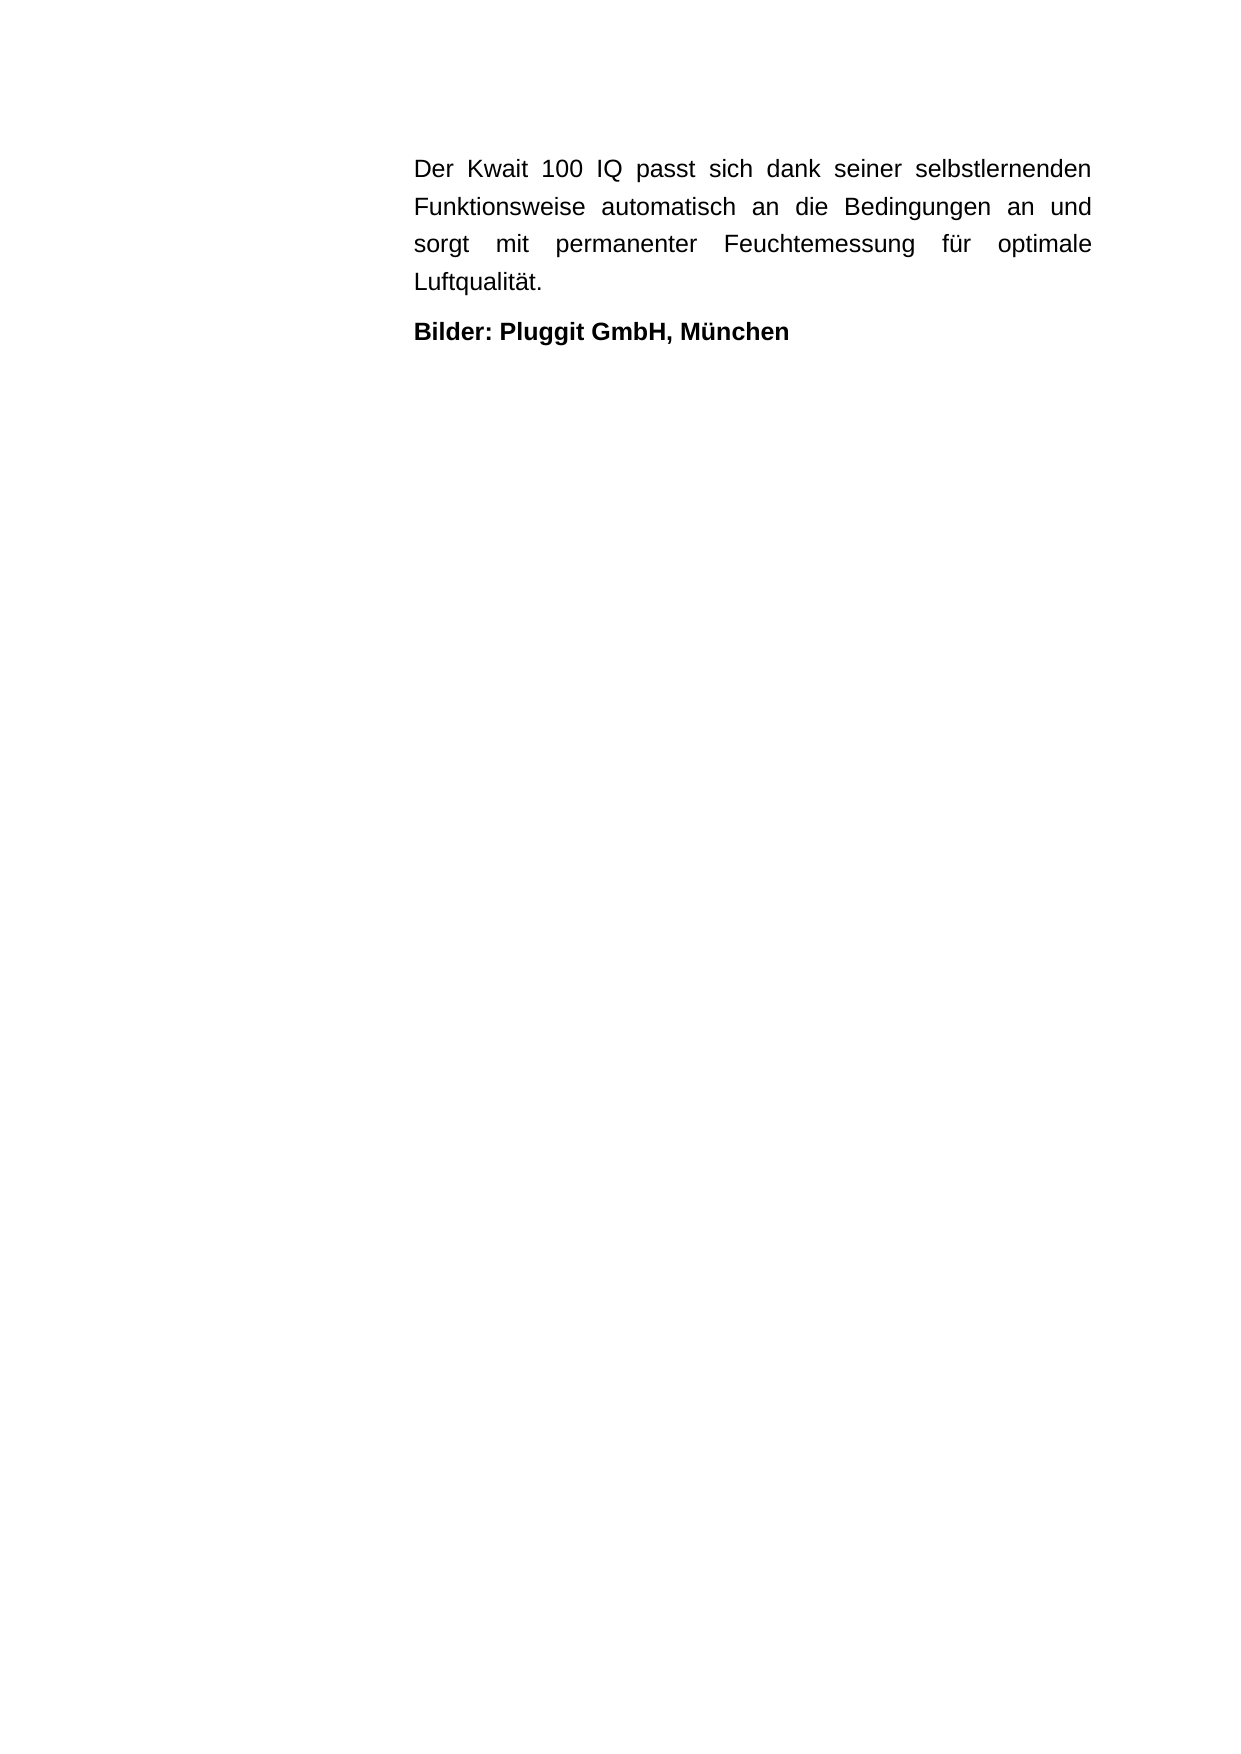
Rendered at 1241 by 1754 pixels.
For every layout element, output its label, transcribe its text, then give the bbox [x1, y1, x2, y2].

text Der Kwait 100 IQ passt sich dank seiner selbstlernenden Funktionsweise automatisch an die Bedingungen an und sorgt mit permanenter Feuchtemessung für optimale Luftqualität. [413, 148, 1093, 298]
text Bilder: Pluggit GmbH, München [413, 310, 1093, 348]
